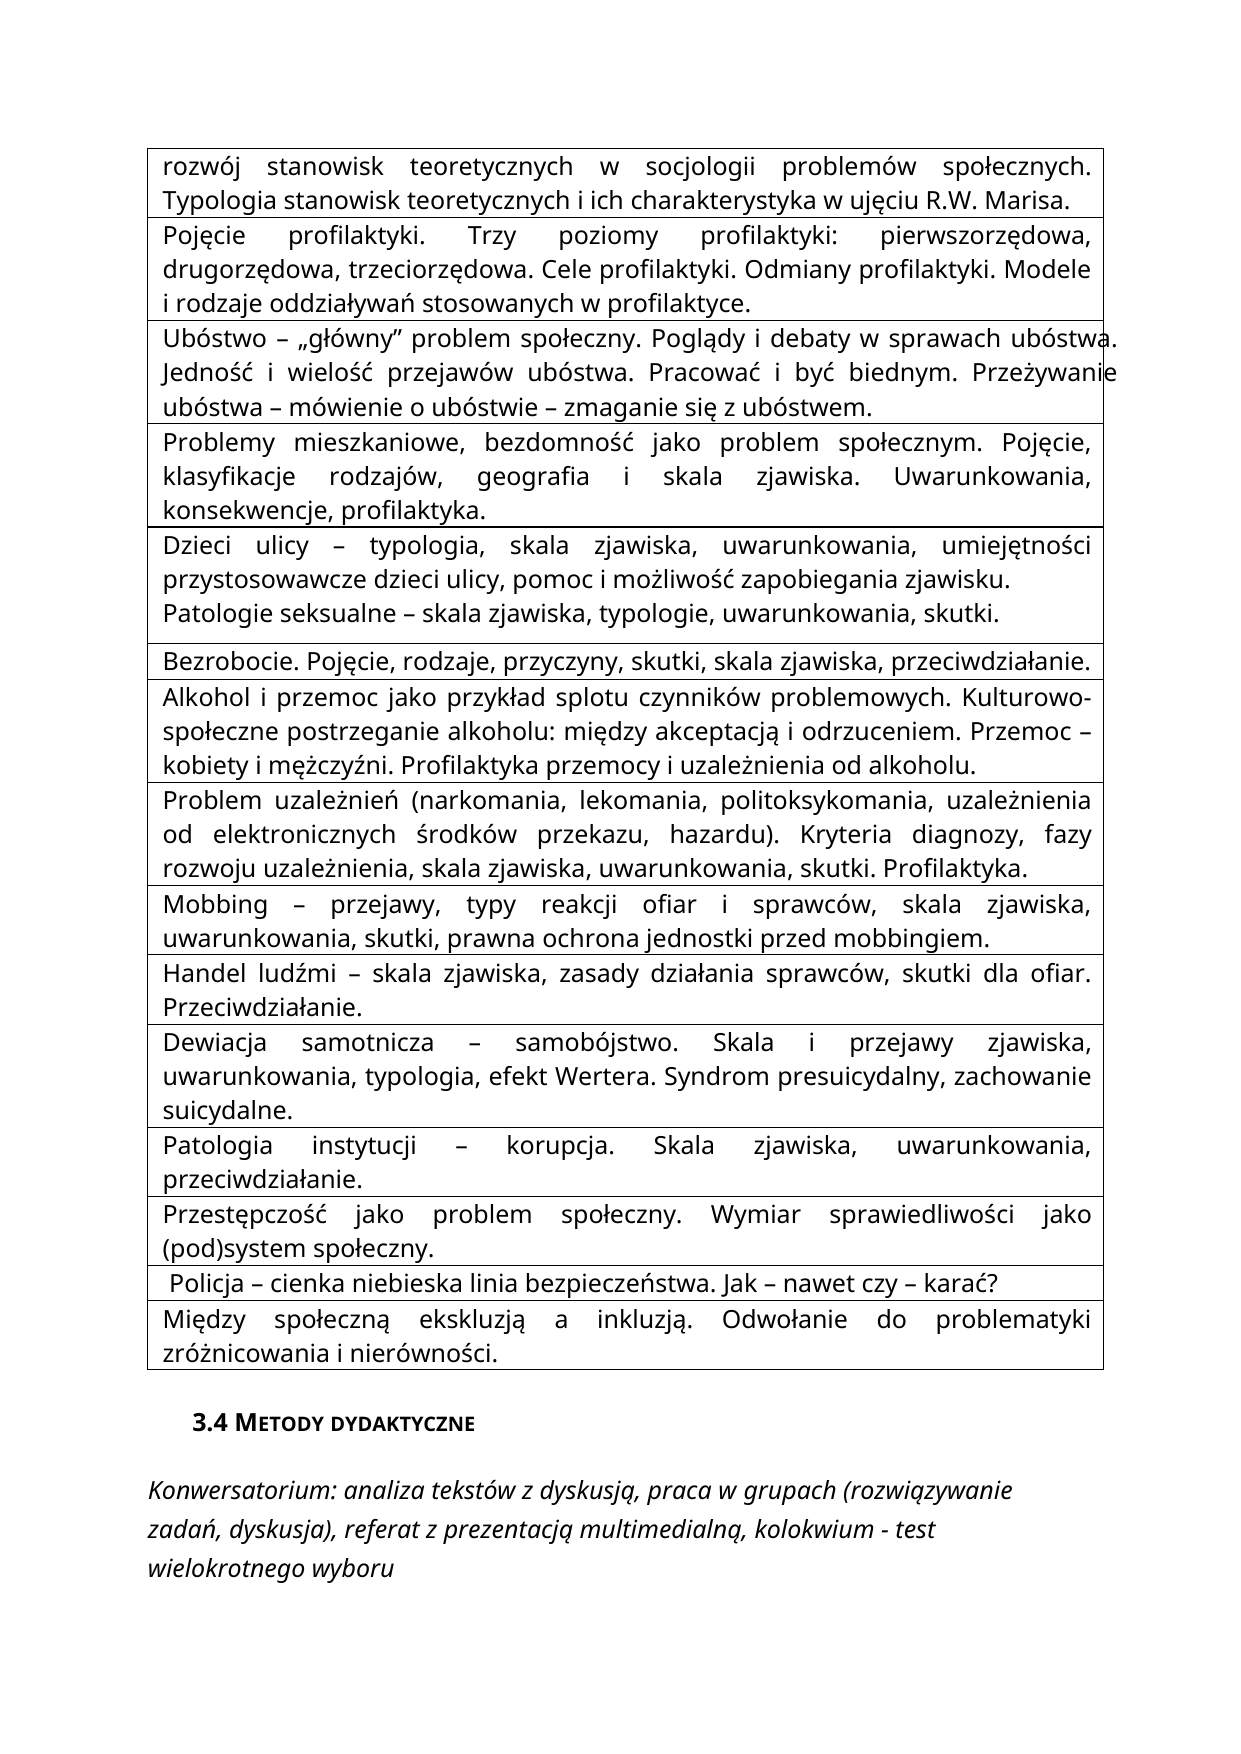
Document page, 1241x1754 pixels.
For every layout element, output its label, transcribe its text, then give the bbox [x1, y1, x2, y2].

table_cell Dewiacja samotnicza – samobójstwo. Skala i przejawy zjawiska, uwarunkowania, typologia, efekt Wertera. Syndrom presuicydalny, zachowanie suicydalne. [148, 1025, 1103, 1127]
table_cell Ubóstwo – „główny” problem społeczny. Poglądy i debaty w sprawach ubóstwa. Jedność i wielość przejawów ubóstwa. Pracować i być biednym. Przeżywanie ubóstwa – mówienie o ubóstwie – zmaganie się z ubóstwem. [148, 321, 1103, 423]
text Konwersatorium: analiza tekstów z dyskusją, praca w grupach (rozwiązywanie zadań, dyskusja), referat z prezentacją multimedialną, kolokwium - test wielokrotnego wyboru [148, 1473, 1093, 1585]
table_cell Bezrobocie. Pojęcie, rodzaje, przyczyny, skutki, skala zjawiska, przeciwdziałanie. [148, 644, 1103, 679]
table_cell Dzieci ulicy – typologia, skala zjawiska, uwarunkowania, umiejętności przystosowawcze dzieci ulicy, pomoc i możliwość zapobiegania zjawisku. Patologie seksualne – skala zjawiska, typologie, uwarunkowania, skutki. [148, 528, 1103, 642]
table_cell Handel ludźmi – skala zjawiska, zasady działania sprawców, skutki dla ofiar. Przeciwdziałanie. [148, 955, 1103, 1023]
table_cell Mobbing – przejawy, typy reakcji ofiar i sprawców, skala zjawiska, uwarunkowania, skutki, prawna ochrona jednostki przed mobbingiem. [148, 886, 1103, 954]
table_cell Policja – cienka niebieska linia bezpieczeństwa. Jak – nawet czy – karać? [148, 1266, 1103, 1300]
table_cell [148, 149, 1103, 217]
text 3.4 Metody dydaktyczne [192, 1404, 1093, 1438]
table_cell Problem uzależnień (narkomania, lekomania, politoksykomania, uzależnienia od elektronicznych środków przekazu, hazardu). Kryteria diagnozy, fazy rozwoju uzależnienia, skala zjawiska, uwarunkowania, skutki. Profilaktyka. [148, 783, 1103, 885]
table_cell Pojęcie profilaktyki. Trzy poziomy profilaktyki: pierwszorzędowa, drugorzędowa, trzeciorzędowa. Cele profilaktyki. Odmiany profilaktyki. Modele i rodzaje oddziaływań stosowanych w profilaktyce. [148, 218, 1103, 320]
table_cell Przestępczość jako problem społeczny. Wymiar sprawiedliwości jako (pod)system społeczny. [148, 1197, 1103, 1265]
table_cell Między społeczną ekskluzją a inkluzją. Odwołanie do problematyki zróżnicowania i nierówności. [148, 1301, 1103, 1369]
table_cell Problemy mieszkaniowe, bezdomność jako problem społecznym. Pojęcie, klasyfikacje rodzajów, geografia i skala zjawiska. Uwarunkowania, konsekwencje, profilaktyka. [148, 424, 1103, 526]
table_cell Patologia instytucji – korupcja. Skala zjawiska, uwarunkowania, przeciwdziałanie. [148, 1128, 1103, 1196]
table_cell Alkohol i przemoc jako przykład splotu czynników problemowych. Kulturowo-społeczne postrzeganie alkoholu: między akceptacją i odrzuceniem. Przemoc – kobiety i mężczyźni. Profilaktyka przemocy i uzależnienia od alkoholu. [148, 680, 1103, 782]
